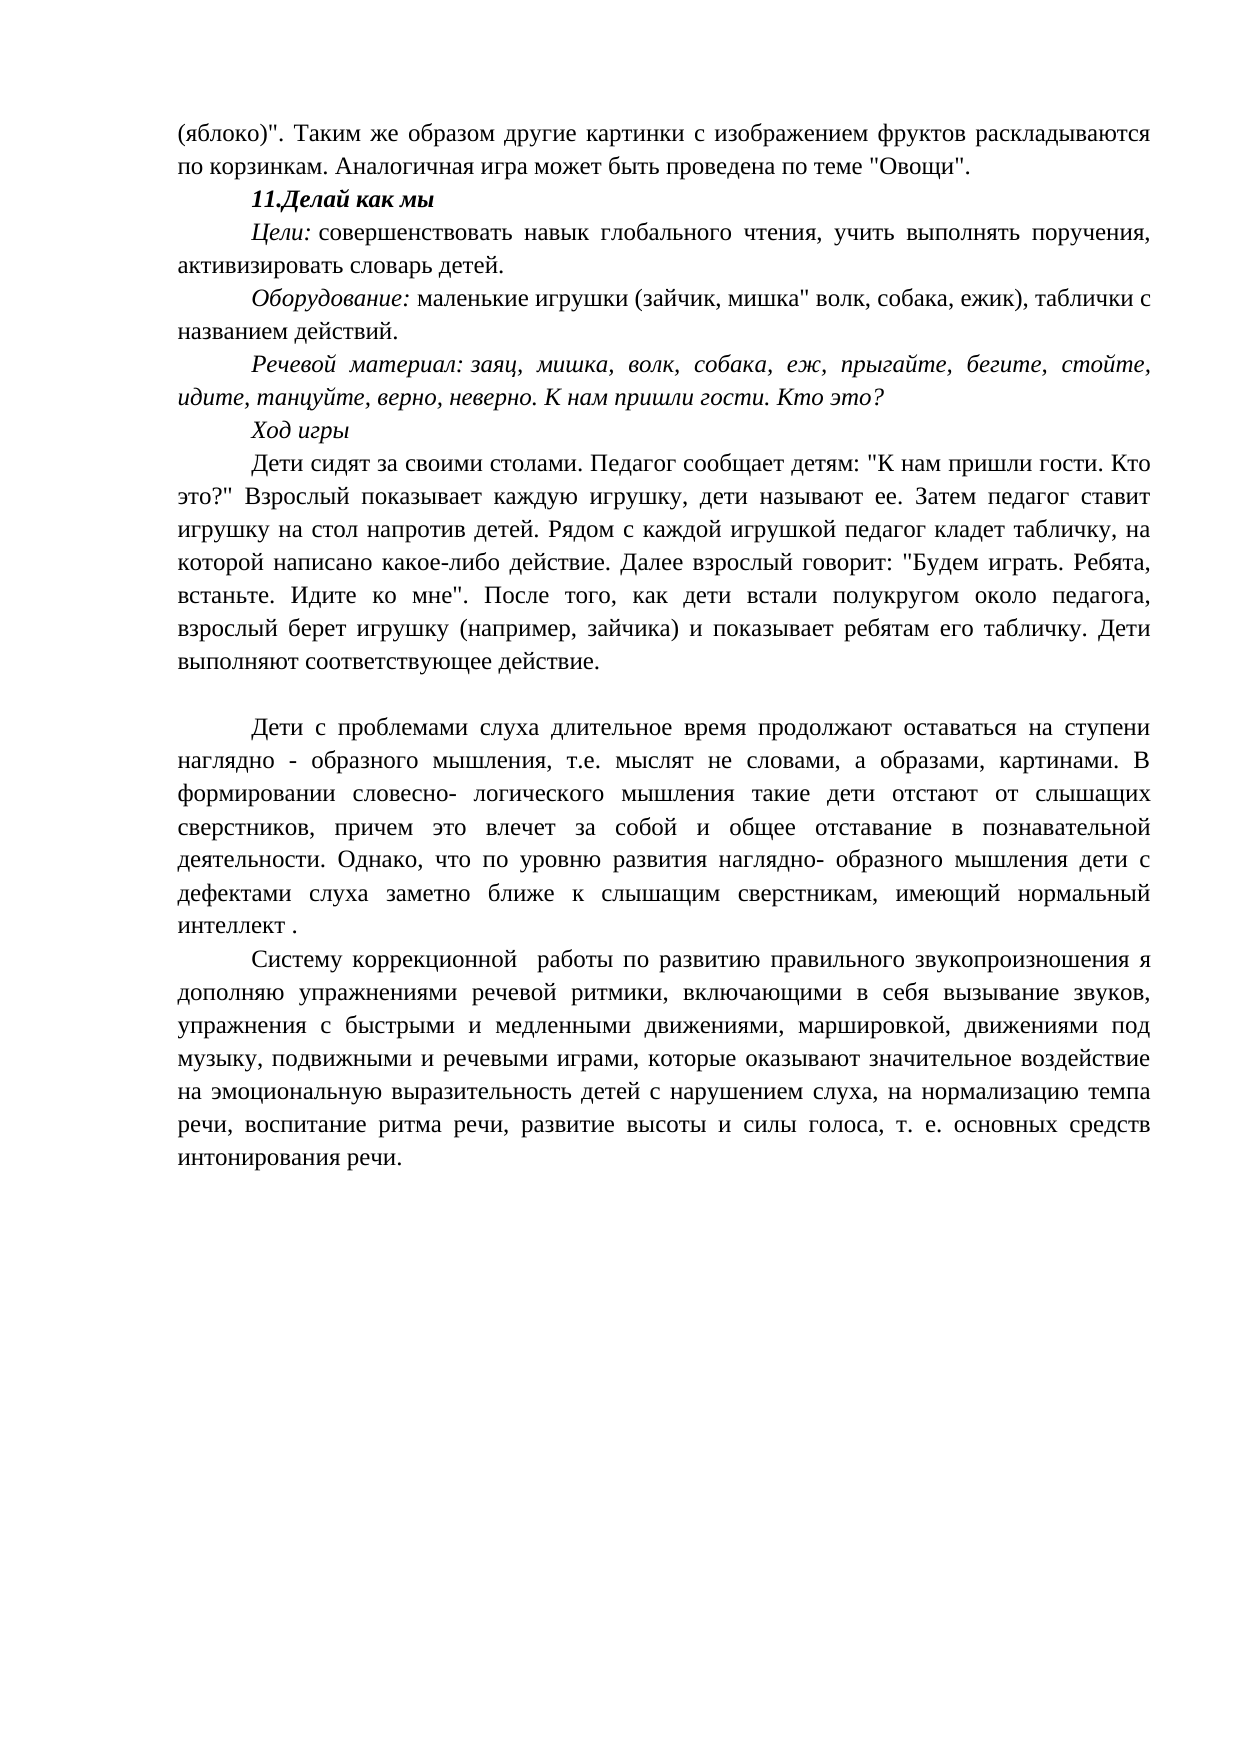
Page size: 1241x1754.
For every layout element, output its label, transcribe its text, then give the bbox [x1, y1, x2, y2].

text Дети с проблемами слуха длительное время продолжают оставаться на ступени наглядно - образного мышления, т.е. мыслят не словами, а образами, картинами. В формировании словесно- логического мышления такие дети отстают от слышащих сверстников, причем это влечет за собой и общее отставание в познавательной деятельности. Однако, что по уровню развития наглядно- образного мышления дети с дефектами слуха заметно ближе к слышащим сверстникам, имеющий нормальный интеллект . [177, 712, 1152, 746]
text Дети сидят за своими столами. Педагог сообщает детям: "К нам пришли гости. Кто это?" Взрослый показывает каждую игрушку, дети называют ее. Затем педагог ставит игрушку на стол напротив детей. Рядом с каждой игрушкой педагог кладет табличку, на которой написано какое-либо действие. Далее взрослый говорит: "Будем играть. Ребята, встаньте. Идите ко мне". После того, как дети встали полукругом около педагога, взрослый берет игрушку (например, зайчика) и показывает ребятам его табличку. Дети выполняют соответствующее действие. [177, 448, 1152, 675]
text Речевой материал: заяц, мишка, волк, собака, еж, прыгайте, бегите, стойте, идите, танцуйте, верно, неверно. К нам пришли гости. Кто это? [177, 349, 1152, 411]
text Дети с проблемами слуха длительное время продолжают оставаться на ступени наглядно - образного мышления, т.е. мыслят не словами, а образами, картинами. В формировании словесно- логического мышления такие дети отстают от слышащих сверстников, причем это влечет за собой и общее отставание в познавательной деятельности. Однако, что по уровню развития наглядно- образного мышления дети с дефектами слуха заметно ближе к слышащим сверстникам, имеющий нормальный интеллект . [177, 906, 1152, 939]
text Оборудование: маленькие игрушки (зайчик, мишка" волк, собака, ежик), таблички с названием действий. [177, 283, 1152, 345]
text Систему коррекционной работы по развитию правильного звукопроизношения я дополняю упражнениями речевой ритмики, включающими в себя вызывание звуков, упражнения с быстрыми и медленными движениями, маршировкой, движениями под музыку, подвижными и речевыми играми, которые оказывают значительное воздействие на эмоциональную выразительность детей с нарушением слуха, на нормализацию темпа речи, воспитание ритма речи, развитие высоты и силы голоса, т. е. основных средств интонирования речи. [177, 944, 1152, 977]
text Цели: совершенствовать навык глобального чтения, учить выполнять поручения, активизировать словарь детей. [177, 217, 1152, 279]
text Систему коррекционной работы по развитию правильного звукопроизношения я дополняю упражнениями речевой ритмики, включающими в себя вызывание звуков, упражнения с быстрыми и медленными движениями, маршировкой, движениями под музыку, подвижными и речевыми играми, которые оказывают значительное воздействие на эмоциональную выразительность детей с нарушением слуха, на нормализацию темпа речи, воспитание ритма речи, развитие высоты и силы голоса, т. е. основных средств интонирования речи. [177, 1137, 1152, 1171]
text 11.Делай как мы [177, 184, 1152, 213]
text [177, 118, 1152, 180]
text Ход игры [177, 415, 1152, 444]
